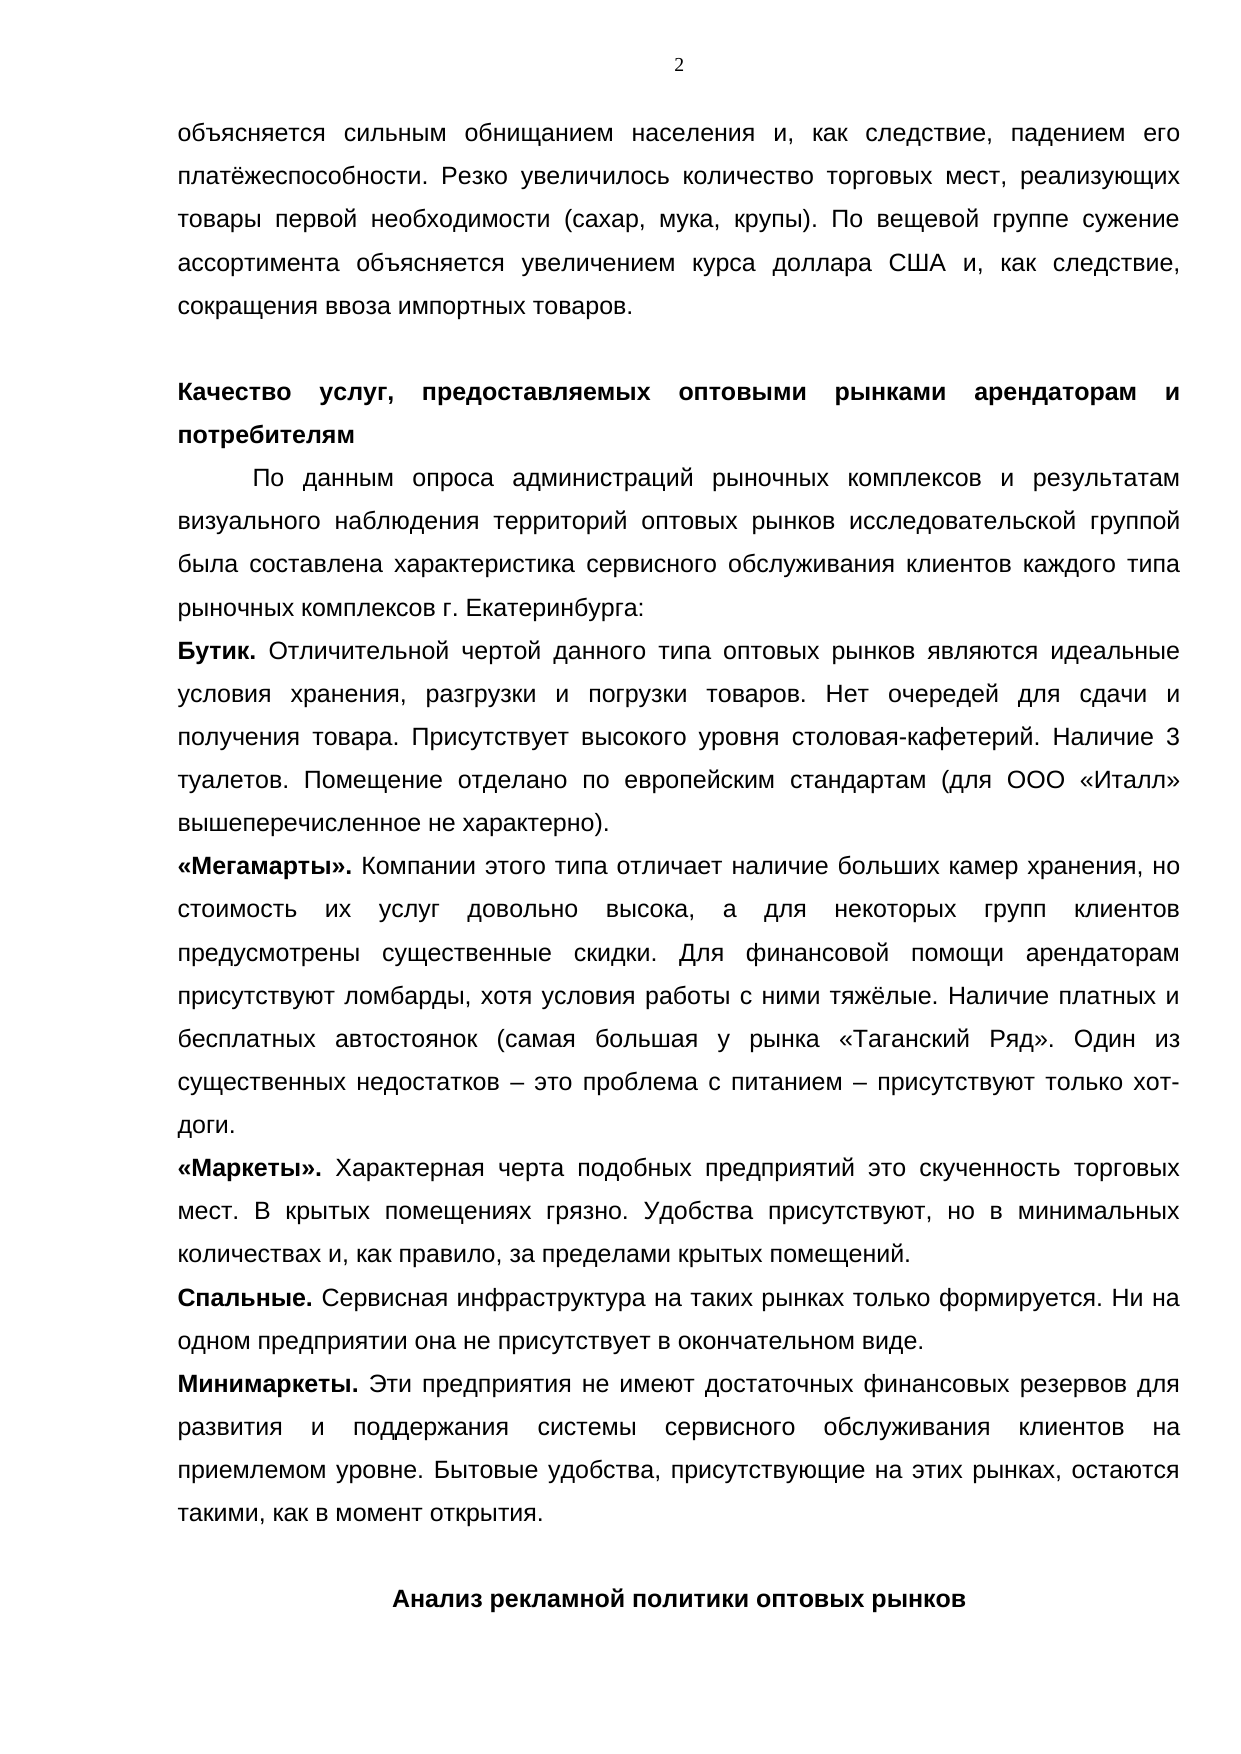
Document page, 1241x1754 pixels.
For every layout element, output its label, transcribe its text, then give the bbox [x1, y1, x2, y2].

text Спальные. Сервисная инфраструктура на таких рынках только формируется. Ни на одном предприятии она не присутствует в окончательном виде. [177, 1282, 1181, 1354]
text Анализ рекламной политики оптовых рынков [177, 1584, 1181, 1613]
text Бутик. Отличительной чертой данного типа оптовых рынков являются идеальные условия хранения, разгрузки и погрузки товаров. Нет очередей для сдачи и получения товара. Присутствует высокого уровня столовая-кафетерий. Наличие 3 туалетов. Помещение отделано по европейским стандартам (для ООО «Италл» вышеперечисленное не характерно). [177, 636, 1181, 837]
text Качество услуг, предоставляемых оптовыми рынками арендаторам и потребителям [177, 377, 1181, 449]
text «Мегамарты». Компании этого типа отличает наличие больших камер хранения, но стоимость их услуг довольно высока, а для некоторых групп клиентов предусмотрены существенные скидки. Для финансовой помощи арендаторам присутствуют ломбарды, хотя условия работы с ними тяжёлые. Наличие платных и бесплатных автостоянок (самая большая у рынка «Таганский Ряд». Один из существенных недостатков – это проблема с питанием – присутствуют только хот-доги. [177, 851, 1181, 1139]
text Минимаркеты. Эти предприятия не имеют достаточных финансовых резервов для развития и поддержания системы сервисного обслуживания клиентов на приемлемом уровне. Бытовые удобства, присутствующие на этих рынках, остаются такими, как в момент открытия. [177, 1369, 1181, 1527]
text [177, 118, 1181, 319]
text «Маркеты». Характерная черта подобных предприятий это скученность торговых мест. В крытых помещениях грязно. Удобства присутствуют, но в минимальных количествах и, как правило, за пределами крытых помещений. [177, 1153, 1181, 1268]
text По данным опроса администраций рыночных комплексов и результатам визуального наблюдения территорий оптовых рынков исследовательской группой была составлена характеристика сервисного обслуживания клиентов каждого типа рыночных комплексов г. Екатеринбурга: [177, 463, 1181, 621]
